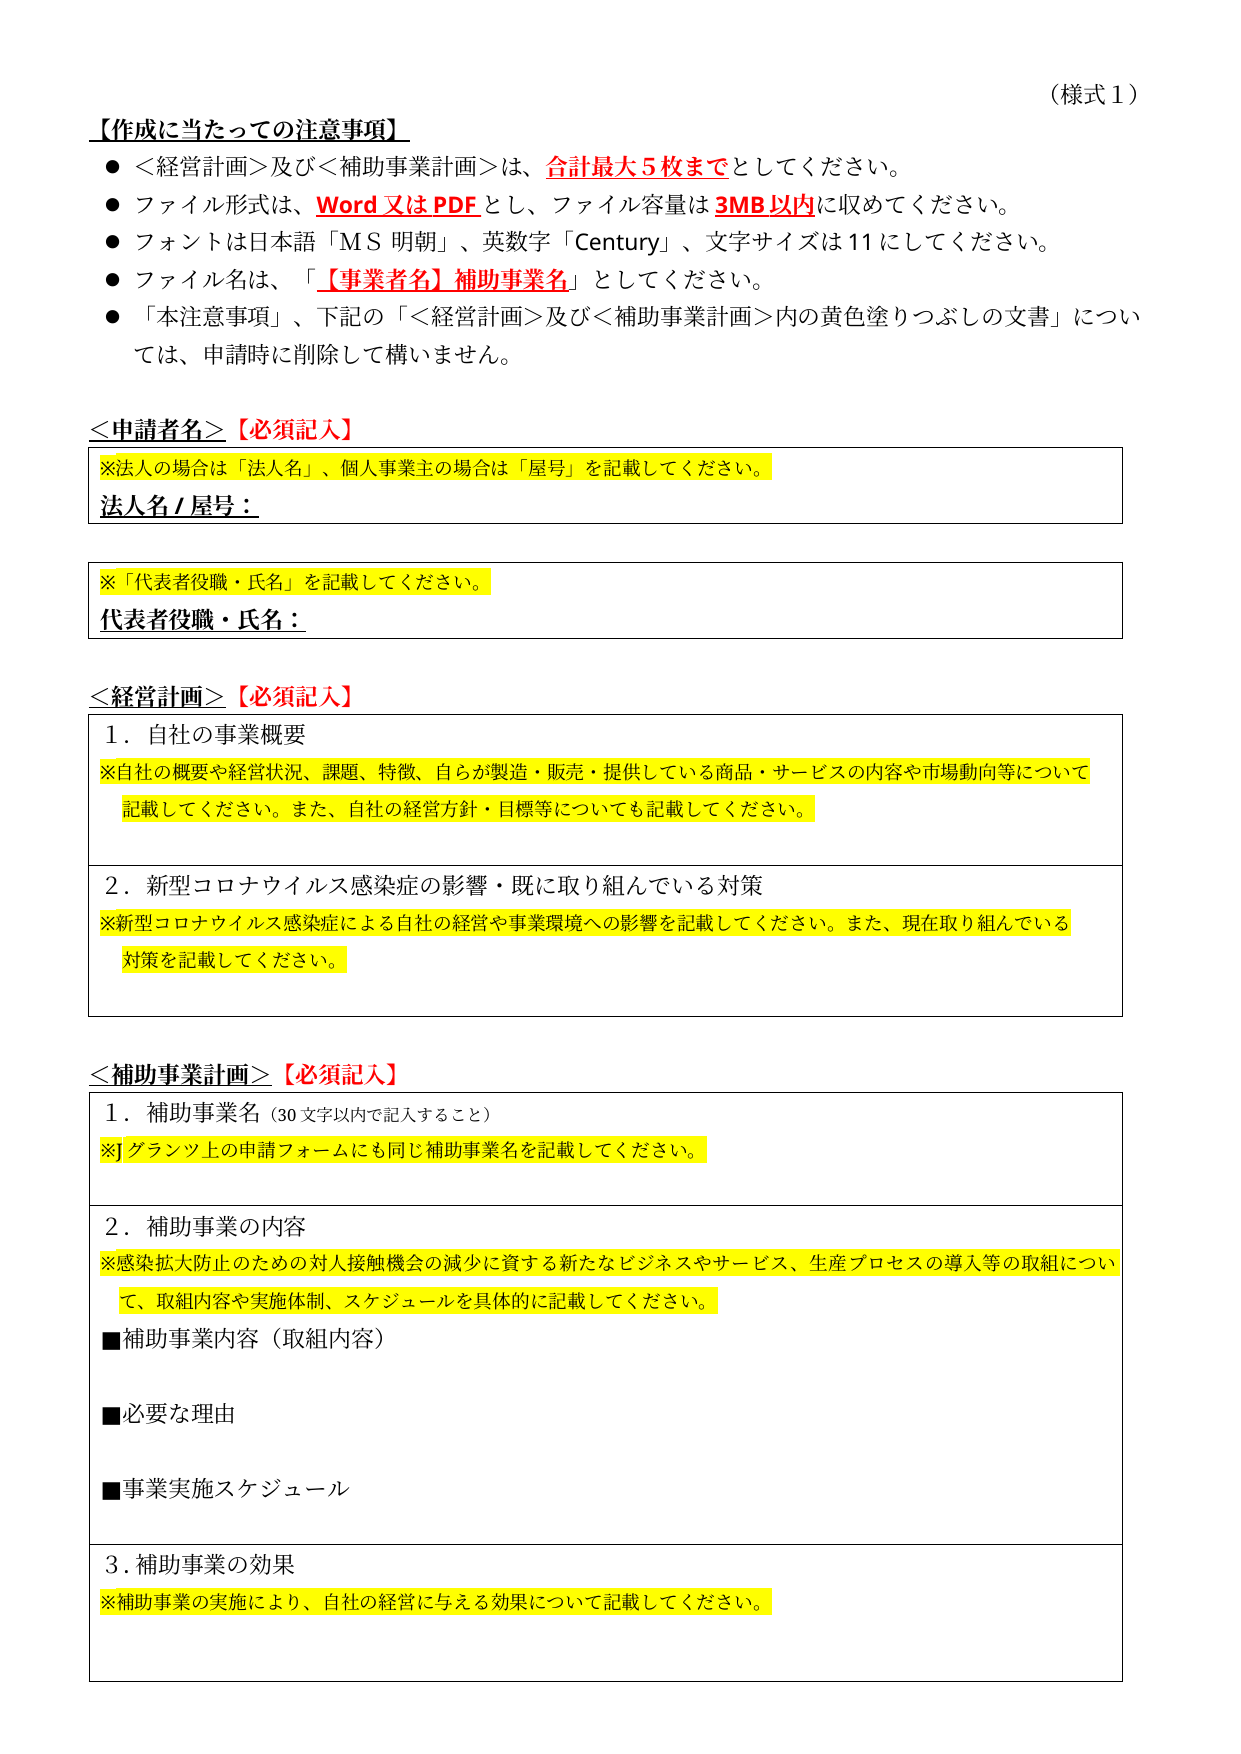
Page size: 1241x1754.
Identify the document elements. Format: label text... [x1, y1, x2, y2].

list 「本注意事項」、下記の「＜経営計画＞及び＜補助事業計画＞内の黄色塗りつぶしの文書」については、申請時に削除して構いません。 [104, 297, 1152, 372]
table_cell ２．新型コロナウイルス感染症の影響・既に取り組んでいる対策 ※新型コロナウイルス感染症による自社の経営や事業環境への影響を記載してください。また、現在取り組んでいる 対策を記載してください。 [89, 866, 1122, 1016]
list ＜経営計画＞及び＜補助事業計画＞は、合計最大５枚までとしてください。 [104, 147, 1152, 184]
table_header １．自社の事業概要 ※自社の概要や経営状況、課題、特徴、自らが製造・販売・提供している商品・サービスの内容や市場動向等について 記載してください。また、自社の経営方針・目標等についても記載してください。 [89, 715, 1122, 865]
list フォントは日本語「ＭＳ 明朝」、英数字「Century」、文字サイズは11にしてください。 [104, 222, 1152, 259]
text （様式１） [89, 77, 1152, 109]
text ＜申請者名＞【必須記入】 [89, 409, 1152, 447]
list ファイル名は、「【事業者名】補助事業名」としてください。 [104, 259, 1152, 297]
list ファイル形式は、Word又はPDFとし、ファイル容量は3MB以内に収めてください。 [104, 184, 1152, 222]
text 【作成に当たっての注意事項】 [89, 109, 1152, 147]
table_cell ２．補助事業の内容 ※感染拡大防止のための対人接触機会の減少に資する新たなビジネスやサービス、生産プロセスの導入等の取組について、取組内容や実施体制、スケジュールを具体的に記載してください。 ■補助事業内容（取組内容） ■必要な理由 ■事業実施スケジュール [90, 1206, 1122, 1544]
table_header ※法人の場合は「法人名」、個人事業主の場合は「屋号」を記載してください。 法人名 / 屋号： [89, 448, 1122, 523]
table_cell ３. 補助事業の効果 ※補助事業の実施により、自社の経営に与える効果について記載してください。 [90, 1545, 1122, 1681]
table_header ※「代表者役職・氏名」を記載してください。 代表者役職・氏名： [89, 563, 1122, 638]
text ＜補助事業計画＞【必須記入】 [89, 1054, 1161, 1092]
text ＜経営計画＞【必須記入】 [89, 676, 1161, 714]
table_header １．補助事業名（30文字以内で記入すること） ※Jグランツ上の申請フォームにも同じ補助事業名を記載してください。 [90, 1093, 1122, 1205]
